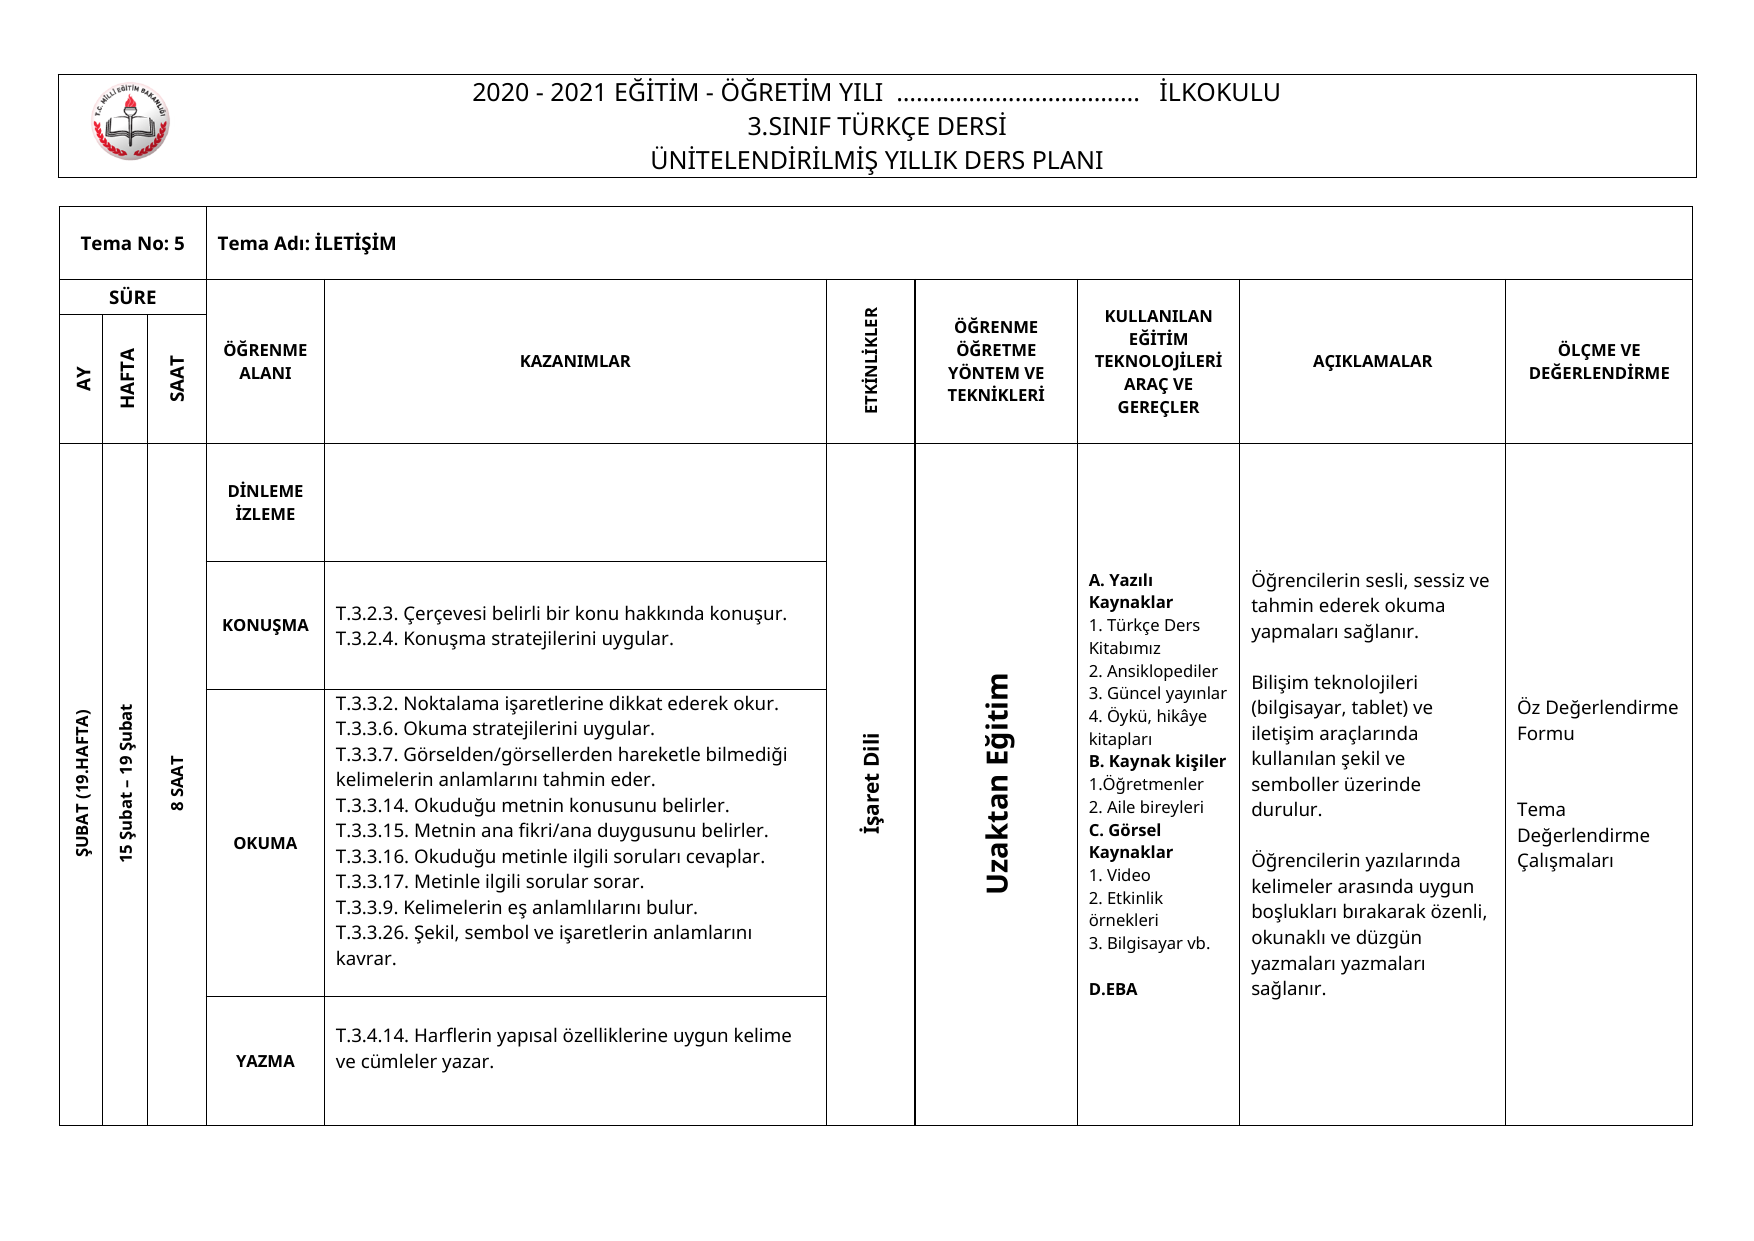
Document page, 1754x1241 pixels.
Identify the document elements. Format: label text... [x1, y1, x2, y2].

table_cell OKUMA [207, 690, 324, 996]
table_cell Öz Değerlendirme Formu Tema Değerlendirme Çalışmaları [1506, 444, 1692, 1124]
table_header Tema Adı: İLETİŞİM [207, 207, 1692, 279]
table_cell ÖLÇME VE DEĞERLENDİRME [1506, 280, 1692, 443]
picture [85, 77, 175, 167]
table_cell KONUŞMA [207, 562, 324, 689]
table_cell KAZANIMLAR [325, 280, 826, 443]
table_cell ETKİNLİKLER [827, 280, 914, 443]
table_cell ÖĞRENME ALANI [207, 280, 324, 443]
table_cell SAAT [148, 315, 206, 443]
table_cell HAFTA [103, 315, 147, 443]
table_cell T.3.2.3. Çerçevesi belirli bir konu hakkında konuşur. T.3.2.4. Konuşma stratejilerini uygular. [325, 562, 826, 689]
table_cell İşaret Dili [827, 444, 914, 1124]
table_cell T.3.4.14. Harflerin yapısal özelliklerine uygun kelime ve cümleler yazar. [325, 997, 826, 1124]
table_cell ÖĞRENME ÖĞRETME YÖNTEM VE TEKNİKLERİ [916, 280, 1077, 443]
table_cell SÜRE [60, 280, 206, 314]
table_cell Öğrencilerin sesli, sessiz ve tahmin ederek okuma yapmaları sağlanır. Bilişim teknolojileri (bilgisayar, tablet) ve iletişim araçlarında kullanılan şekil ve semboller üzerinde durulur. Öğrencilerin yazılarında kelimeler arasında uygun boşlukları bırakarak özenli, okunaklı ve düzgün yazmaları yazmaları sağlanır. [1240, 444, 1505, 1124]
table_cell YAZMA [207, 997, 324, 1124]
table_cell KULLANILAN EĞİTİM TEKNOLOJİLERİ ARAÇ VE GEREÇLER [1078, 280, 1239, 443]
table_cell Uzaktan Eğitim [916, 444, 1077, 1124]
table_cell AY [60, 315, 102, 443]
table_cell ŞUBAT (19.HAFTA) [60, 444, 102, 1124]
table_cell A. Yazılı Kaynaklar 1. Türkçe Ders Kitabımız 2. Ansiklopediler 3. Güncel yayınlar 4. Öykü, hikâye kitapları B. Kaynak kişiler 1.Öğretmenler 2. Aile bireyleri C. Görsel Kaynaklar 1. Video 2. Etkinlik örnekleri 3. Bilgisayar vb. D.EBA [1078, 444, 1239, 1124]
table_cell 8 SAAT [148, 444, 206, 1124]
table_cell AÇIKLAMALAR [1240, 280, 1505, 443]
table_cell T.3.3.2. Noktalama işaretlerine dikkat ederek okur. T.3.3.6. Okuma stratejilerini uygular. T.3.3.7. Görselden/görsellerden hareketle bilmediği kelimelerin anlamlarını tahmin eder. T.3.3.14. Okuduğu metnin konusunu belirler. T.3.3.15. Metnin ana fikri/ana duygusunu belirler. T.3.3.16. Okuduğu metinle ilgili soruları cevaplar. T.3.3.17. Metinle ilgili sorular sorar. T.3.3.9. Kelimelerin eş anlamlılarını bulur. T.3.3.26. Şekil, sembol ve işaretlerin anlamlarını kavrar. [325, 690, 826, 996]
table_cell DİNLEME İZLEME [207, 444, 324, 561]
table_header Tema No: 5 [60, 207, 206, 279]
table_cell 15 Şubat – 19 Şubat [103, 444, 147, 1124]
table_cell [325, 444, 826, 561]
